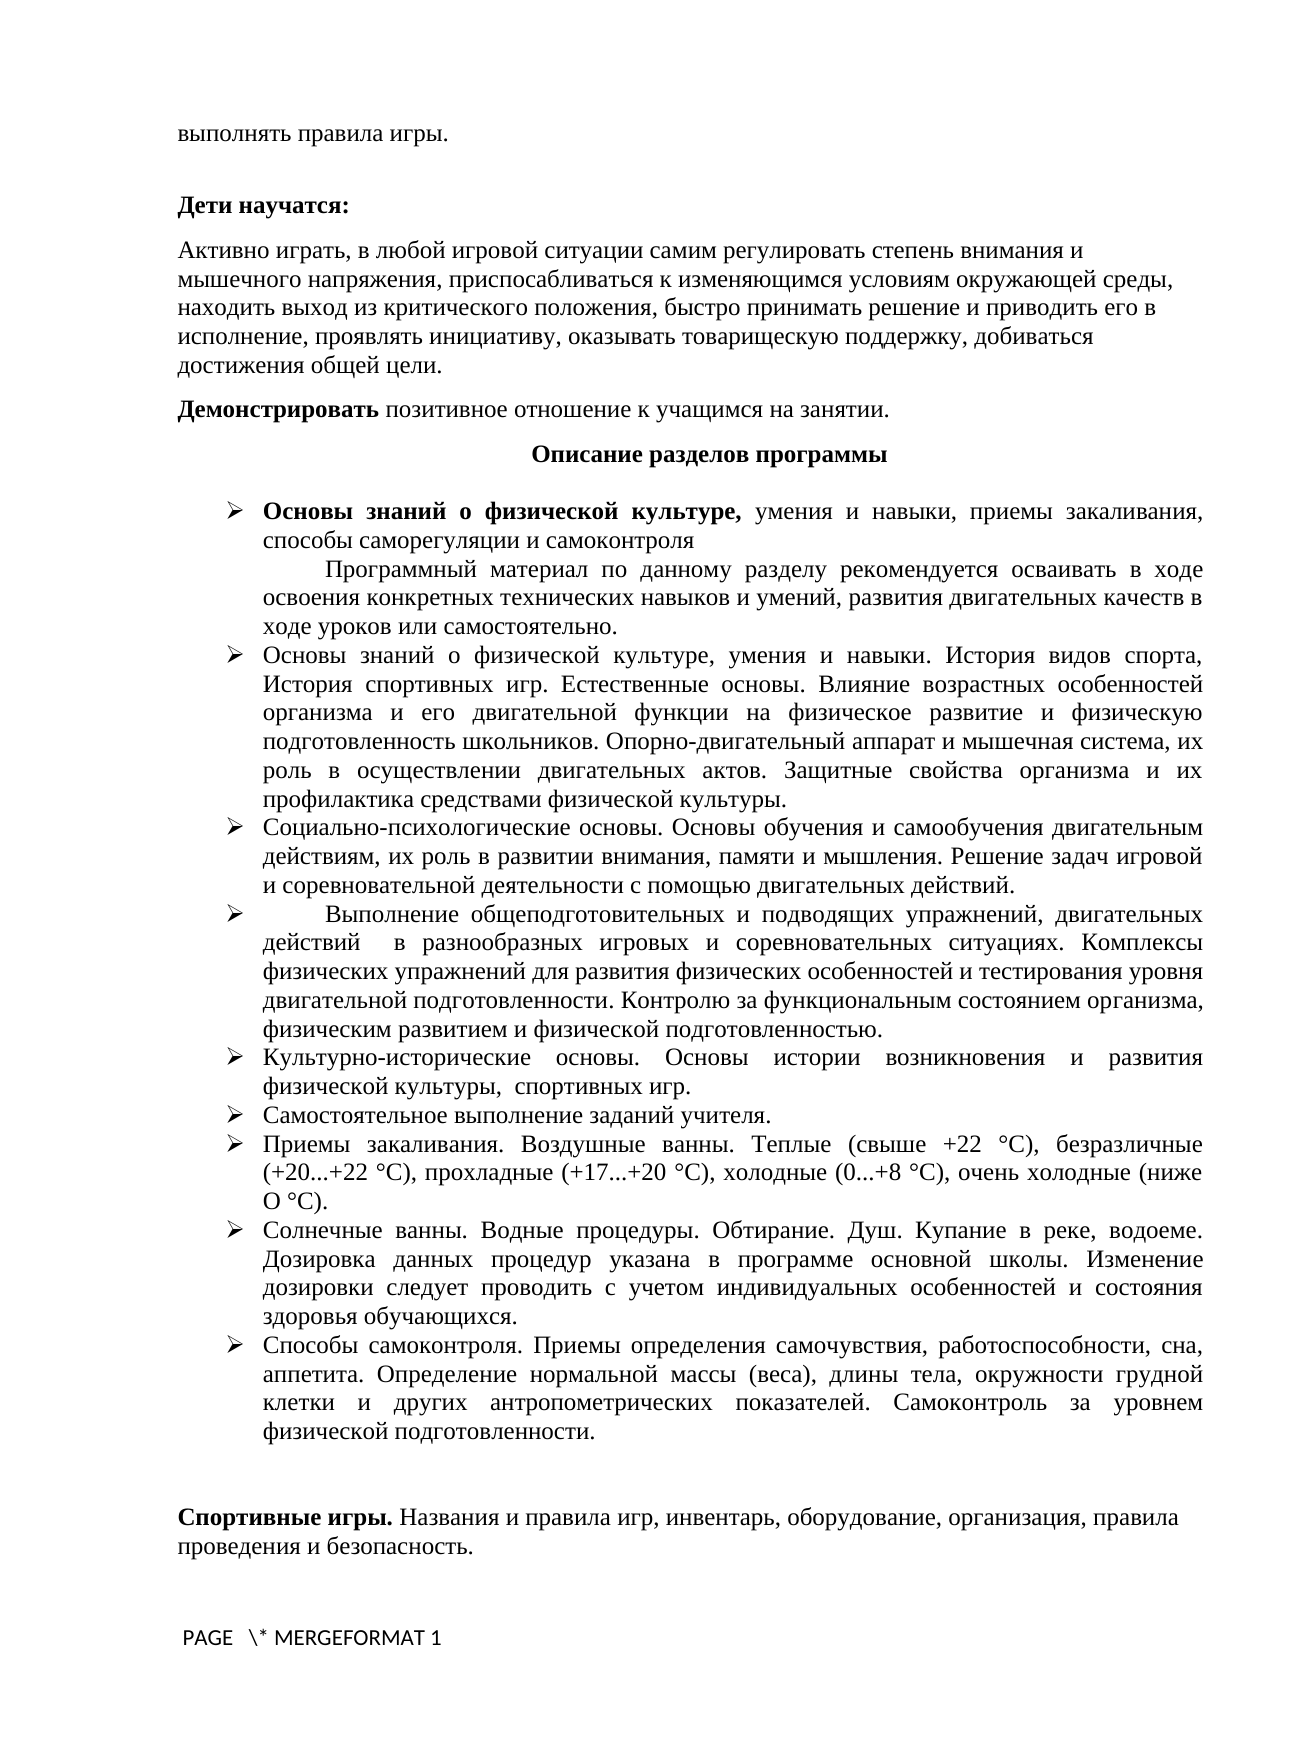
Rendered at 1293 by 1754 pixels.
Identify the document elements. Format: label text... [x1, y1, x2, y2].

list Основы знаний о физической культуре, умения и навыки. История видов спорта, История спортивных игр. Естественные основы. Влияние возрастных особенностей организма и его двигательной функции на физическое развитие и физическую подготовленность школьников. Опорно-двигательный аппарат и мышечная система, их роль в осуществлении двигательных актов. Защитные свойства организма и их профилактика средствами физической культуры. [225, 640, 1204, 812]
text Дети научатся: [177, 191, 1204, 219]
text Демонстрировать позитивное отношение к учащимся на занятии. [177, 394, 1204, 423]
list Способы самоконтроля. Приемы определения самочувствия, работоспособности, сна, аппетита. Определение нормальной массы (веса), длины тела, окружности грудной клетки и других антропометрических показателей. Самоконтроль за уровнем физической подготовленности. [225, 1330, 1204, 1445]
list Солнечные ванны. Водные процедуры. Обтирание. Душ. Купание в реке, водоеме. Дозировка данных процедур указана в программе основной школы. Изменение дозировки следует проводить с учетом индивидуальных особенностей и состояния здоровья обучающихся. [225, 1215, 1204, 1330]
list Культурно-исторические основы. Основы истории возникновения и развития физической культуры, спортивных игр. [225, 1042, 1204, 1100]
text Описание разделов программы [177, 439, 1204, 467]
text Активно играть, в любой игровой ситуации самим регулировать степень внимания и мышечного напряжения, приспосабливаться к изменяющимся условиям окружающей среды, находить выход из критического положения, быстро принимать решение и приводить его в исполнение, проявлять инициативу, оказывать товарищескую поддержку, добиваться достижения общей цели. [177, 235, 1204, 379]
list Приемы закаливания. Воздушные ванны. Теплые (свыше +22 °С), безразличные (+20...+22 °С), прохладные (+17...+20 °С), холодные (0...+8 °С), очень холодные (ниже О °С). [225, 1129, 1204, 1215]
list Социально-психологические основы. Основы обучения и самообучения двигательным действиям, их роль в развитии внимания, памяти и мышления. Решение задач игровой и соревновательной деятельности с помощью двигательных действий. [225, 812, 1204, 899]
list Выполнение общеподготовительных и подводящих упражнений, двигательных действий в разнообразных игровых и соревновательных ситуациях. Комплексы физических упражнений для развития физических особенностей и тестирования уровня двигательной подготовленности. Контролю за функциональным состоянием организма, физическим развитием и физической подготовленностью. [225, 899, 1204, 1042]
text Спортивные игры. Названия и правила игр, инвентарь, оборудование, организация, правила проведения и безопасность. [177, 1502, 1204, 1560]
list Самостоятельное выполнение заданий учителя. [225, 1100, 1204, 1129]
list Программный материал по данному разделу рекомендуется осваивать в ходе освоения конкретных технических навыков и умений, развития двигательных качеств в ходе уроков или самостоятельно. [263, 554, 1204, 640]
text выполнять правила игры. [177, 118, 1204, 147]
list Основы знаний о физической культуре, умения и навыки, приемы закаливания, способы саморегуляции и самоконтроля [225, 496, 1204, 554]
